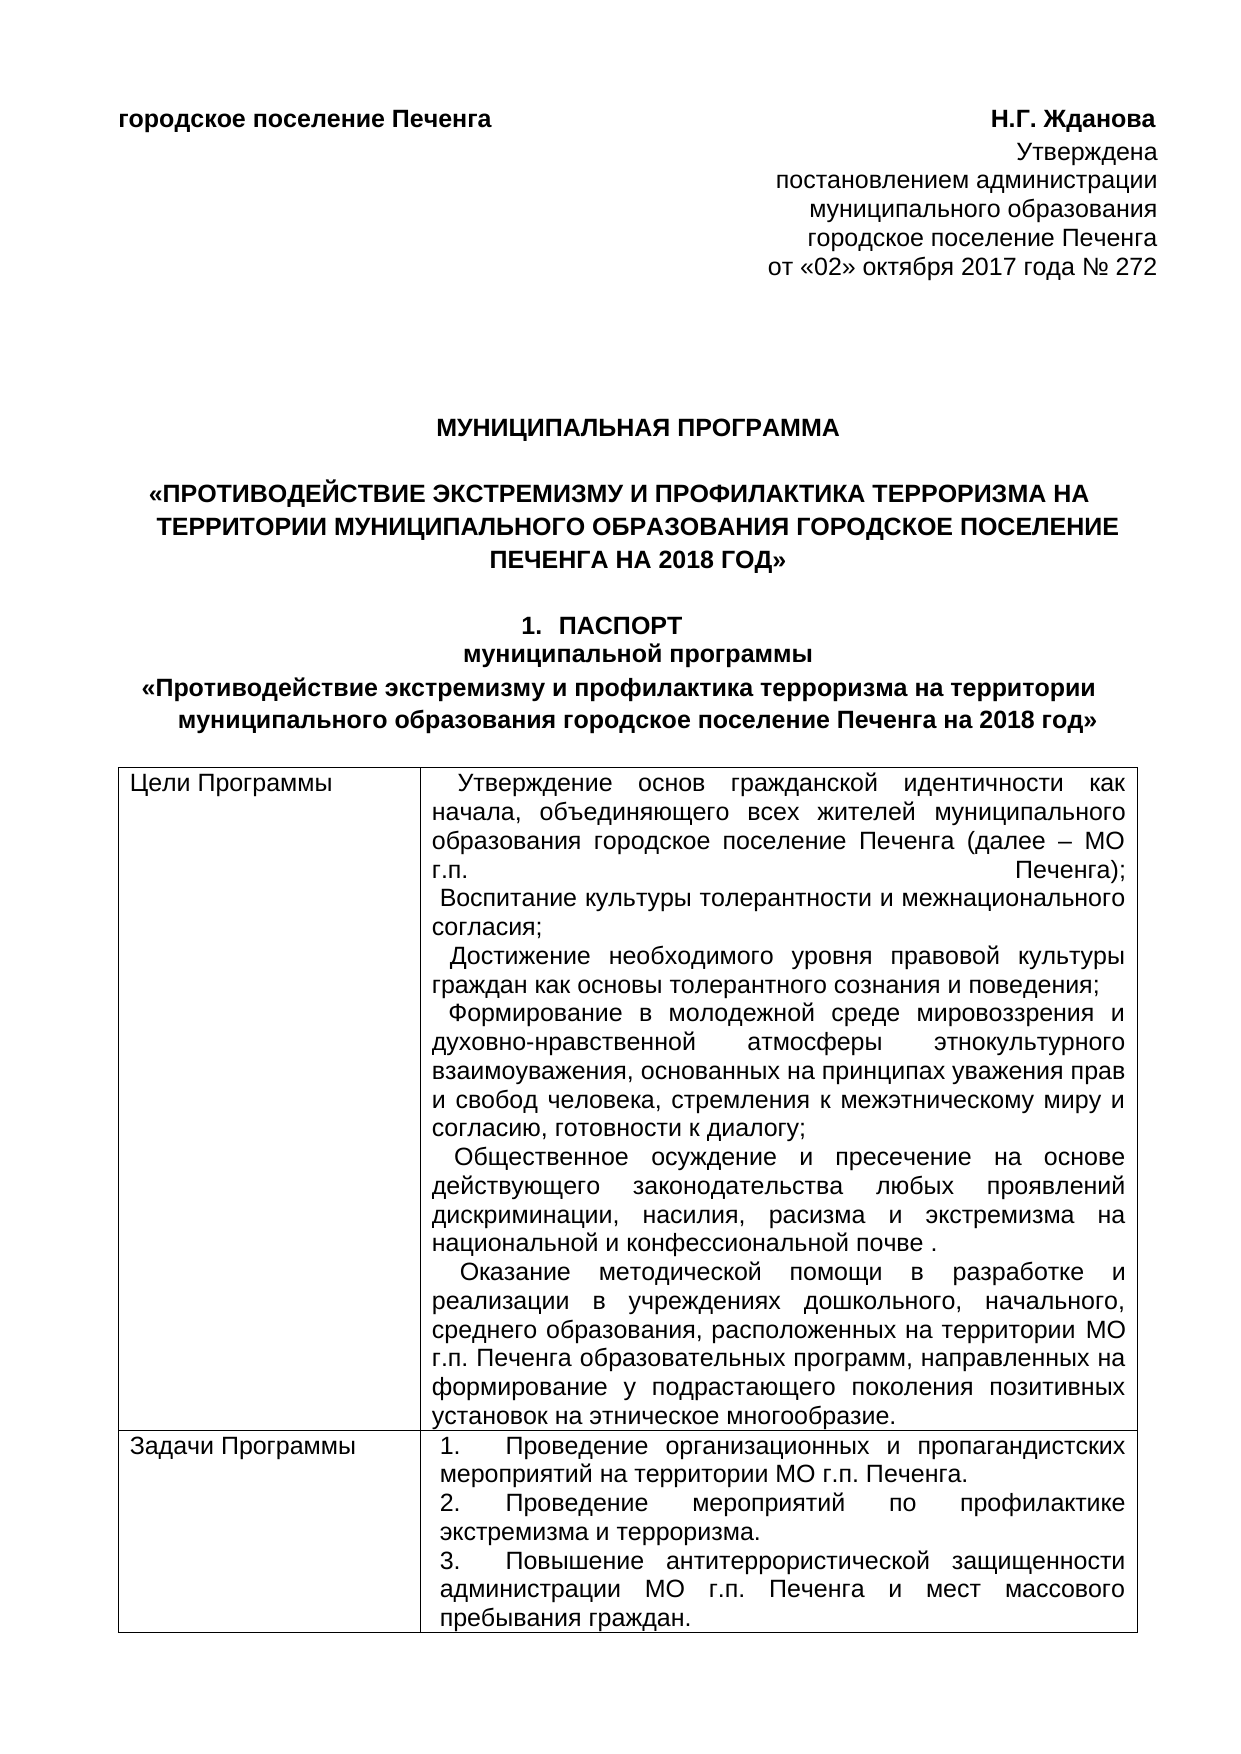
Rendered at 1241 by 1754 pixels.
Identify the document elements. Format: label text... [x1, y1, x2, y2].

table_cell Задачи Программы [119, 1431, 420, 1632]
text МУНИЦИПАЛЬНАЯ ПРОГРАММА [118, 413, 1157, 441]
text муниципальной программы [118, 639, 1157, 668]
text «Противодействие экстремизму и профилактика терроризма на территории муниципального образования городское поселение Печенга на 2018 год» [81, 672, 1157, 734]
text городское поселение Печенга Н.Г. Жданова [118, 104, 1157, 132]
text постановлением администрации [118, 166, 1157, 194]
text от «02» октября 2017 года № 272 [118, 252, 1157, 281]
table_header Утверждение основ гражданской идентичности как начала, объединяющего всех жителей муниципального образования городское поселение Печенга (далее – МО г.п. Печенга); Воспитание культуры толерантности и межнационального согласия; Достижение необходимого уровня правовой культуры граждан как основы толерантного сознания и поведения; Формирование в молодежной среде мировоззрения и духовно-нравственной атмосферы этнокультурного взаимоуважения, основанных на принципах уважения прав и свобод человека, стремления к межэтническому миру и согласию, готовности к диалогу; Общественное осуждение и пресечение на основе действующего законодательства любых проявлений дискриминации, насилия, расизма и экстремизма на национальной и конфессиональной почве . Оказание методической помощи в разработке и реализации в учреждениях дошкольного, начального, среднего образования, расположенных на территории МО г.п. Печенга образовательных программ, направленных на формирование у подрастающего поколения позитивных установок на этническое многообразие. [421, 768, 1137, 1429]
text городское поселение Печенга [118, 223, 1157, 252]
text муниципального образования [118, 194, 1157, 223]
table_header Цели Программы [119, 768, 420, 1429]
list ПАСПОРТ [521, 611, 1157, 639]
table_cell Проведение организационных и пропагандистских мероприятий на территории МО г.п. Печенга. Проведение мероприятий по профилактике экстремизма и терроризма. Повышение антитеррористической защищенности администрации МО г.п. Печенга и мест массового пребывания граждан. [421, 1431, 1137, 1632]
text Утверждена [118, 137, 1157, 166]
text «ПРОТИВОДЕЙСТВИЕ ЭКСТРЕМИЗМУ И ПРОФИЛАКТИКА ТЕРРОРИЗМА НА ТЕРРИТОРИИ МУНИЦИПАЛЬНОГО ОБРАЗОВАНИЯ ГОРОДСКОЕ ПОСЕЛЕНИЕ ПЕЧЕНГА НА 2018 ГОД» [81, 479, 1157, 573]
